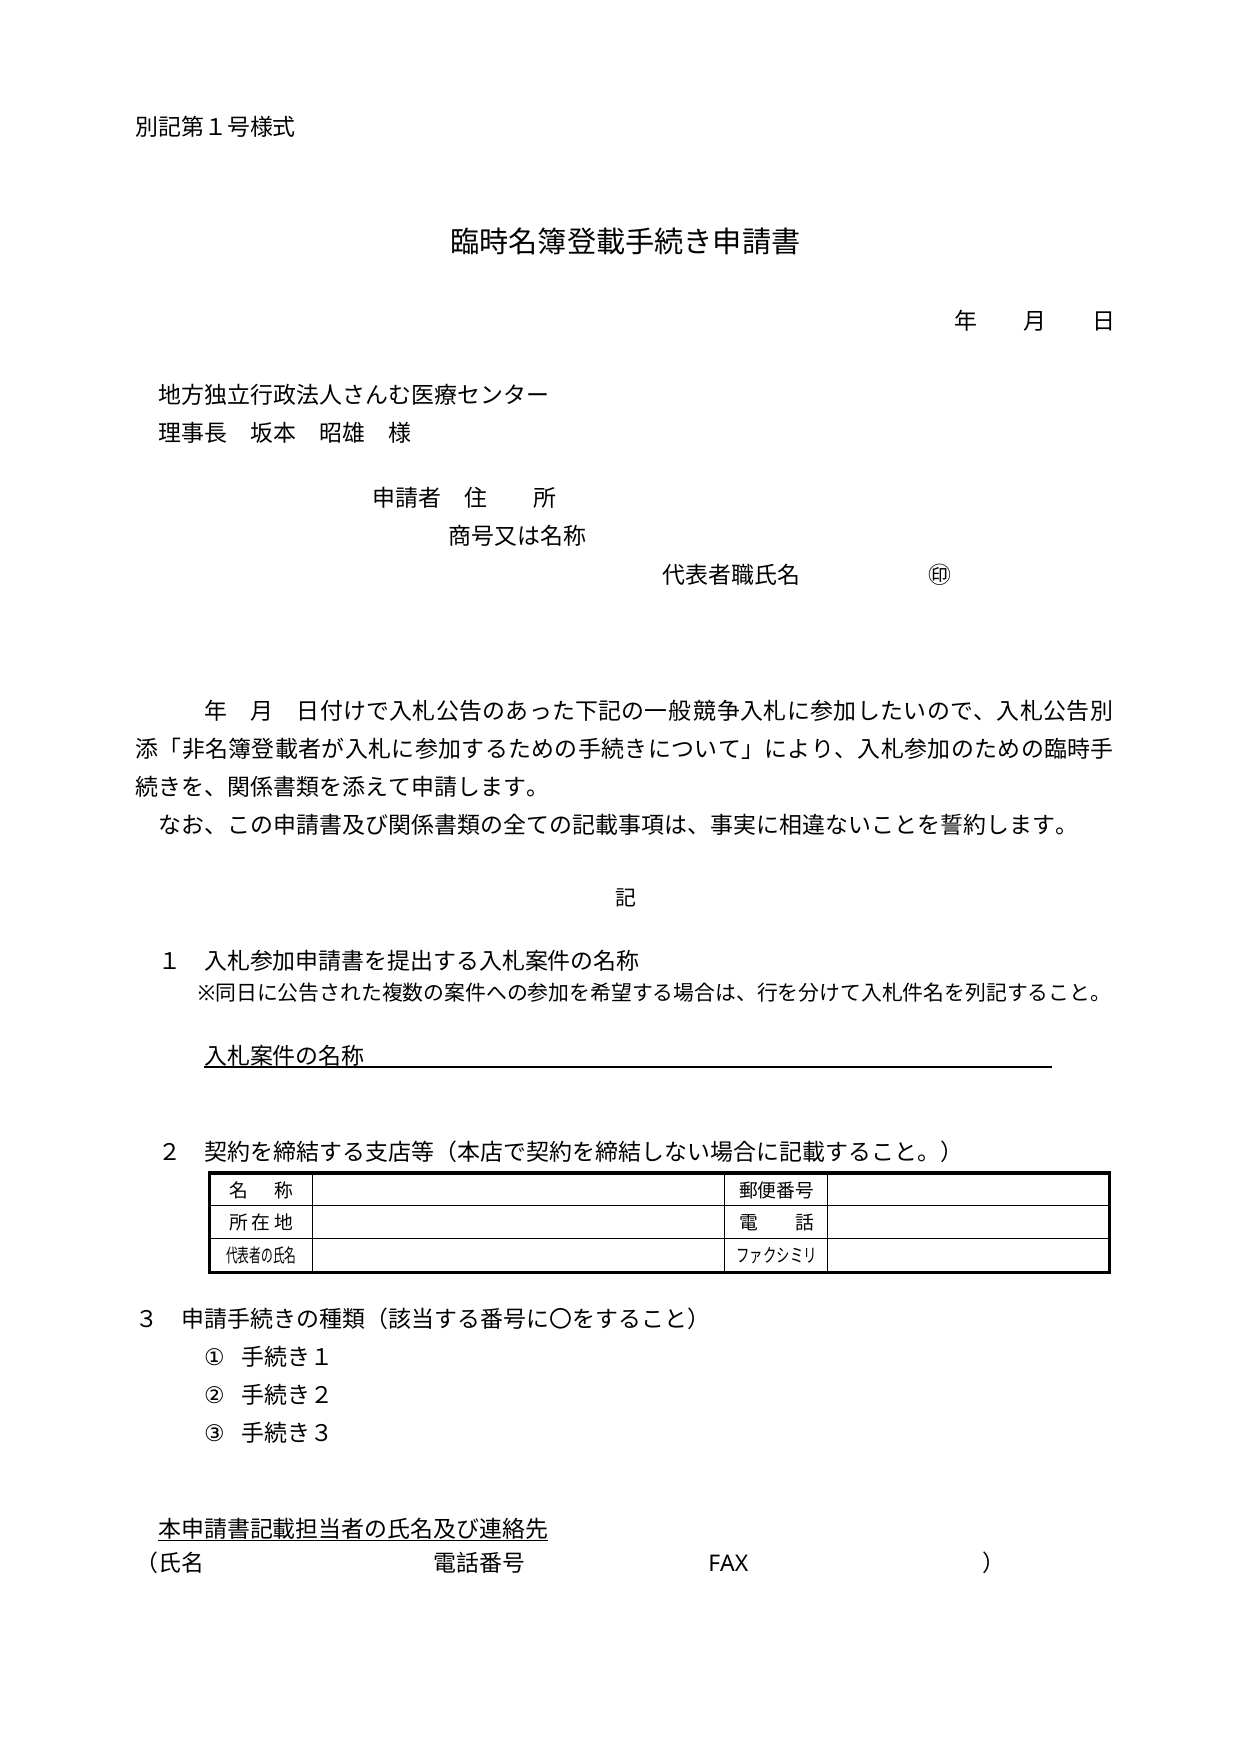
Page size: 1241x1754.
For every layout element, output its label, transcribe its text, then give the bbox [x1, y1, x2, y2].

text 臨時名簿登載手続き申請書 [135, 218, 1115, 261]
text 商号又は名称 [135, 518, 1115, 551]
table_cell 代表者の氏名 [211, 1239, 312, 1271]
table_cell [313, 1239, 724, 1271]
subtitle 記 [135, 881, 1115, 912]
text 入札案件の名称 [135, 1038, 1115, 1071]
table_cell ファクシミリ [725, 1239, 827, 1271]
text 年 月 日付けで入札公告のあった下記の一般競争入札に参加したいので、入札公告別添「非名簿登載者が入札に参加するための手続きについて」により、入札参加のための臨時手続きを、関係書類を添えて申請します。 [135, 693, 1115, 802]
table_header 名 称 [211, 1175, 312, 1204]
text ２ 契約を締結する支店等（本店で契約を締結しない場合に記載すること。） [135, 1133, 1115, 1167]
text なお、この申請書及び関係書類の全ての記載事項は、事実に相違ないことを誓約します。 [135, 807, 1115, 841]
text 申請者 住所 [135, 480, 1115, 513]
table_cell 電 話 [725, 1206, 827, 1238]
table_header [313, 1175, 724, 1204]
list 手続き１ [204, 1338, 1115, 1372]
table_header [828, 1175, 1108, 1204]
text 本申請書記載担当者の氏名及び連絡先 [135, 1511, 1115, 1544]
table_cell [828, 1239, 1108, 1271]
text 理事長 坂本 昭雄 様 [135, 415, 1115, 448]
table_cell [828, 1206, 1108, 1238]
list 手続き３ [204, 1415, 1115, 1448]
text ３ 申請手続きの種類（該当する番号に〇をすること） [135, 1300, 1115, 1334]
table_cell 所在地 [211, 1206, 312, 1238]
text 代表者職氏名 ㊞ [135, 556, 1115, 590]
text １ 入札参加申請書を提出する入札案件の名称 [135, 943, 1115, 976]
list 手続き２ [204, 1377, 1115, 1410]
table_cell [313, 1206, 724, 1238]
text （氏名 電話番号 FAX ） [135, 1544, 1115, 1578]
table_header 郵便番号 [725, 1175, 827, 1204]
text 年 月 日 [135, 303, 1115, 336]
text 地方独立行政法人さんむ医療センター [135, 377, 1115, 410]
text 別記第１号様式 [135, 108, 1115, 142]
text ※同日に公告された複数の案件への参加を希望する場合は、行を分けて入札件名を列記すること。 [135, 976, 1115, 1006]
